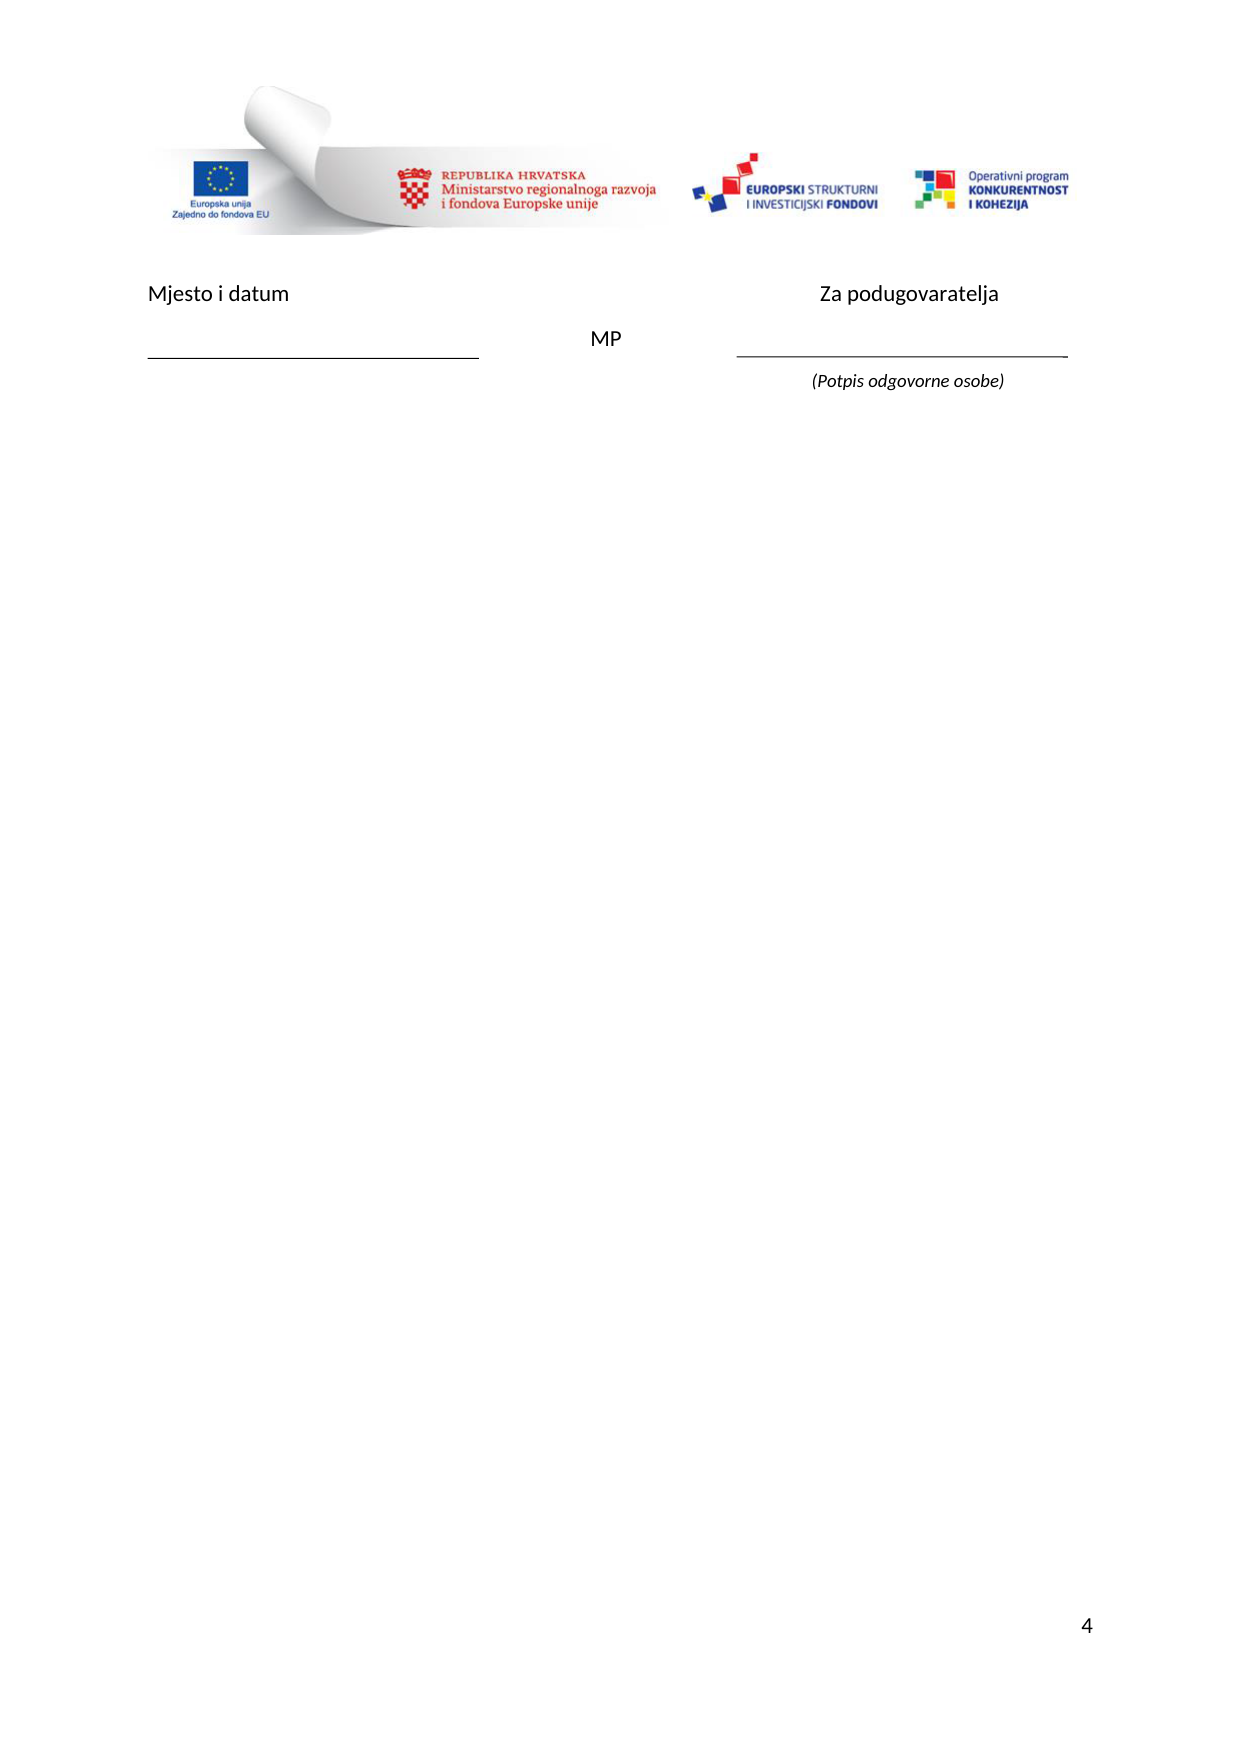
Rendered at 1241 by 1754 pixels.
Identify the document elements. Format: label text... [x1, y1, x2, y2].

text (Potpis odgovorne osobe) [148, 369, 1093, 392]
text Mjesto i datum Za podugovaratelja [148, 279, 1093, 307]
text MP [148, 324, 1093, 352]
